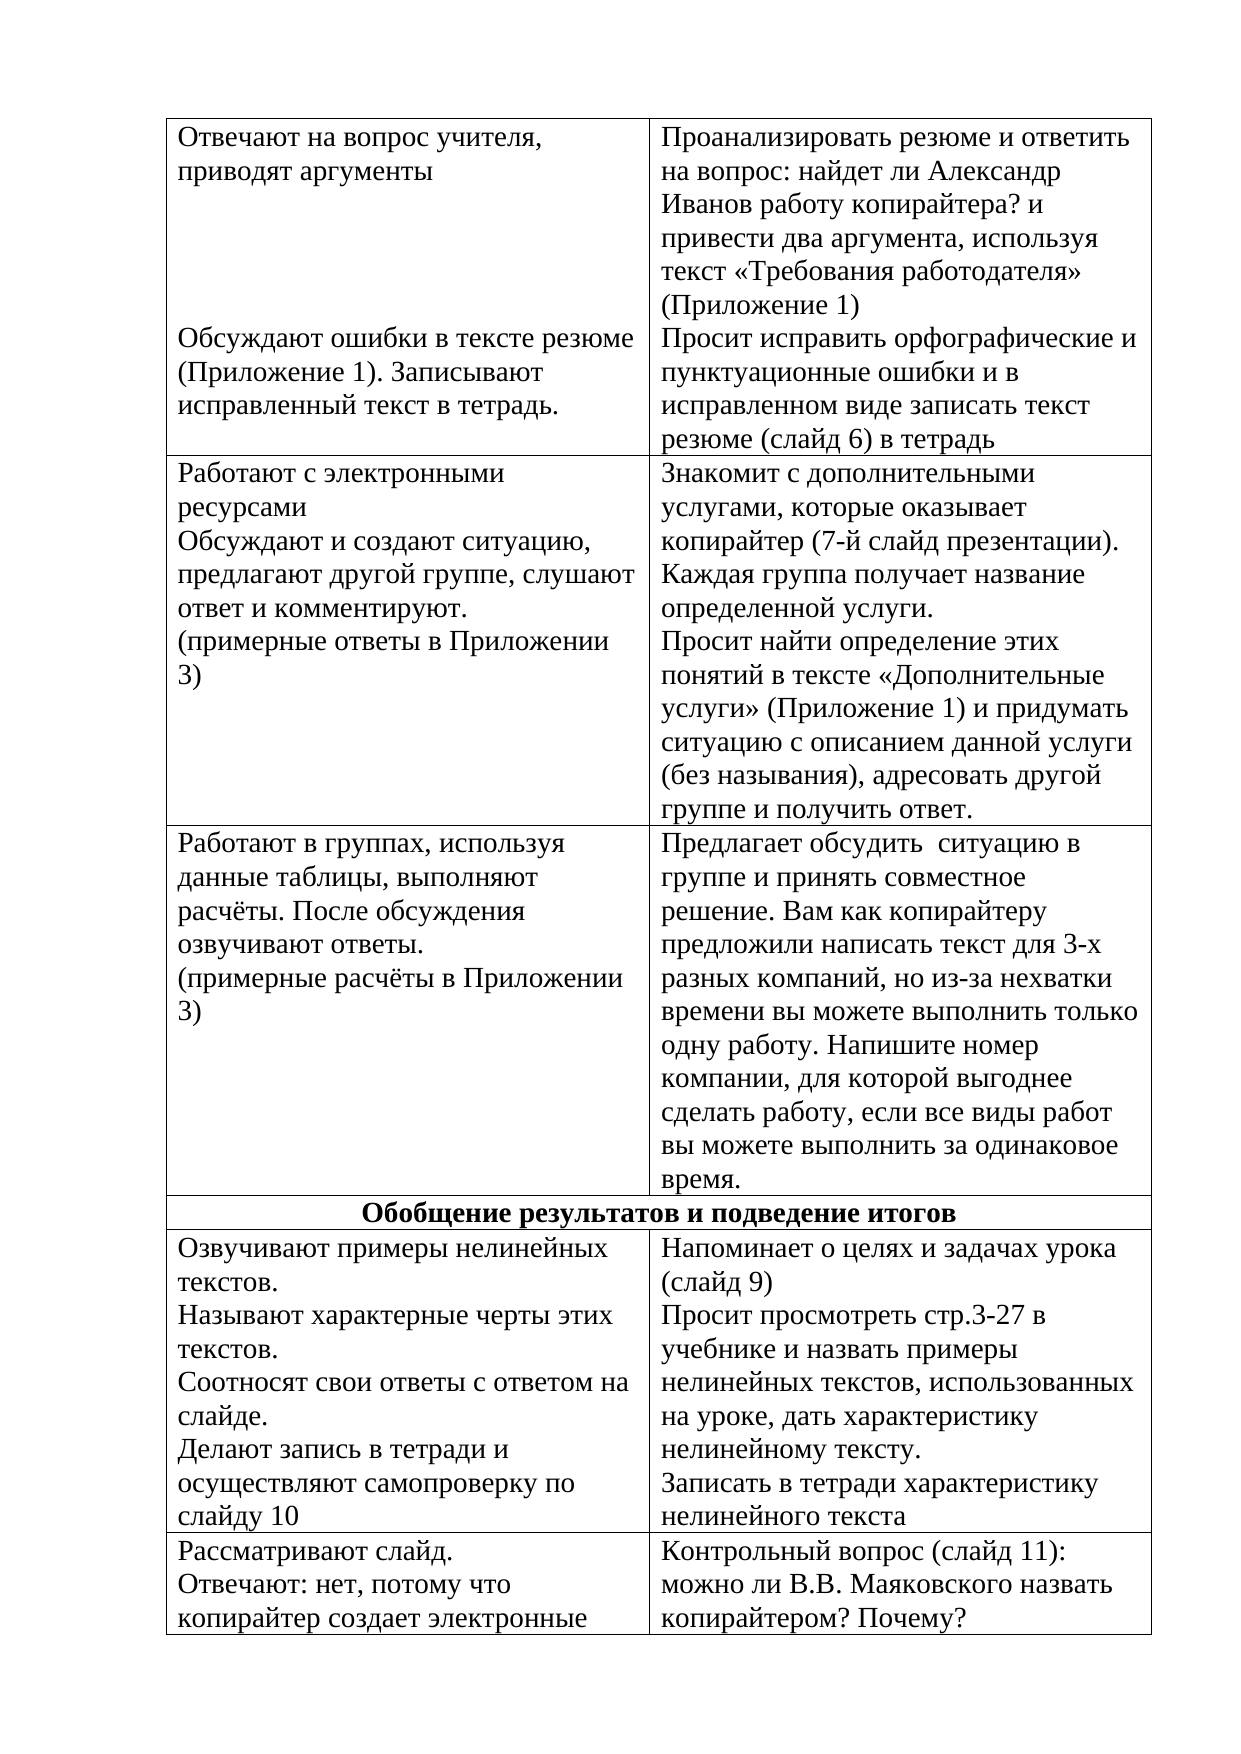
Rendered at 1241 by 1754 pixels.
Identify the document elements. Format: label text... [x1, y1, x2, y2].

table_cell Работают с электронными ресурсами Обсуждают и создают ситуацию, предлагают другой группе, слушают ответ и комментируют. (примерные ответы в Приложении 3) [167, 456, 649, 824]
table_cell Напоминает о целях и задачах урока (слайд 9) Просит просмотреть стр.3-27 в учебнике и назвать примеры нелинейных текстов, использованных на уроке, дать характеристику нелинейному тексту. Записать в тетради характеристику нелинейного текста [650, 1230, 1151, 1532]
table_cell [167, 1533, 649, 1634]
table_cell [650, 1533, 1151, 1634]
table_cell Предлагает обсудить ситуацию в группе и принять совместное решение. Вам как копирайтеру предложили написать текст для 3-х разных компаний, но из-за нехватки времени вы можете выполнить только одну работу. Напишите номер компании, для которой выгоднее сделать работу, если все виды работ вы можете выполнить за одинаковое время. [650, 826, 1151, 1194]
table_cell Озвучивают примеры нелинейных текстов. Называют характерные черты этих текстов. Соотносят свои ответы с ответом на слайде. Делают запись в тетради и осуществляют самопроверку по слайду 10 [167, 1230, 649, 1532]
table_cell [650, 119, 1151, 454]
table_cell Обобщение результатов и подведение итогов [167, 1196, 1151, 1229]
table_cell Работают в группах, используя данные таблицы, выполняют расчёты. После обсуждения озвучивают ответы. (примерные расчёты в Приложении 3) [167, 826, 649, 1194]
table_cell Знакомит с дополнительными услугами, которые оказывает копирайтер (7-й слайд презентации). Каждая группа получает название определенной услуги. Просит найти определение этих понятий в тексте «Дополнительные услуги» (Приложение 1) и придумать ситуацию с описанием данной услуги (без называния), адресовать другой группе и получить ответ. [650, 456, 1151, 824]
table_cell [167, 119, 649, 454]
